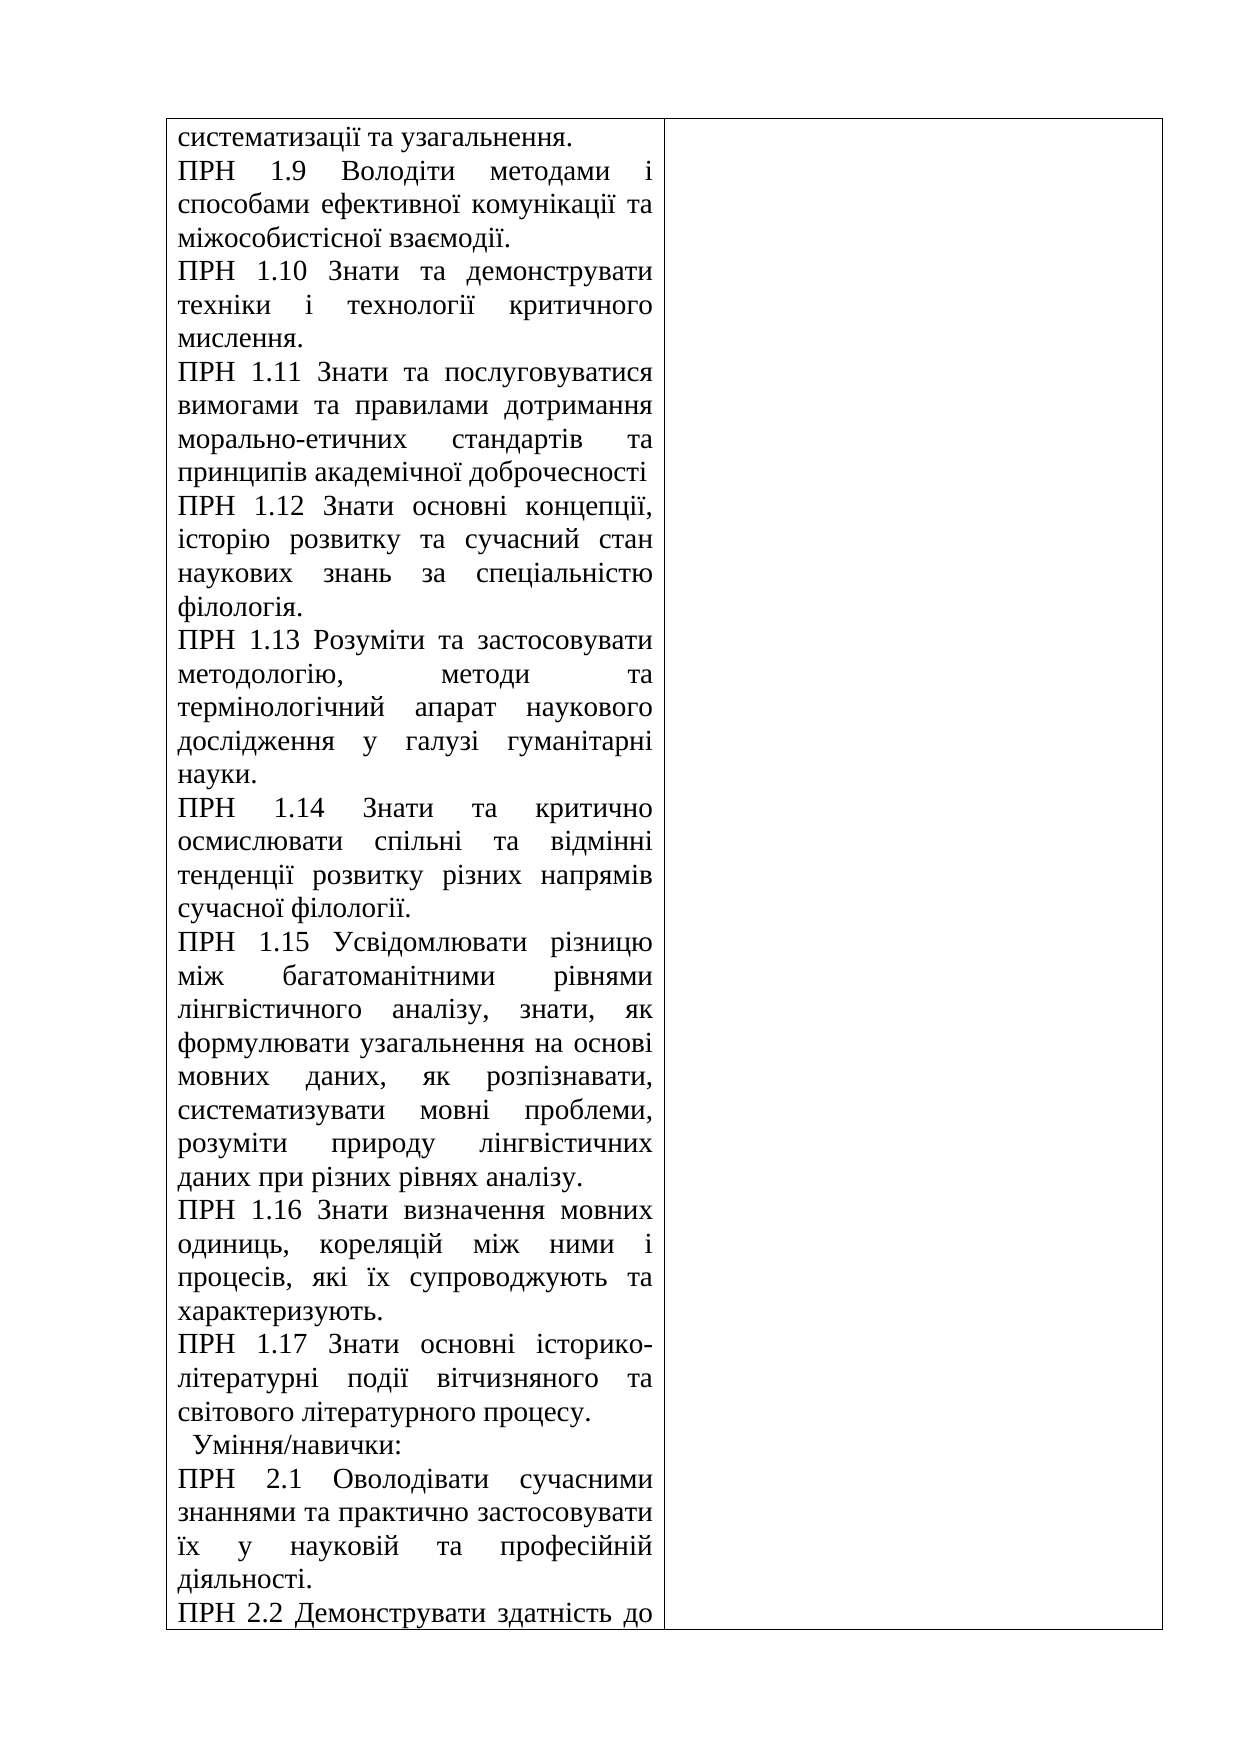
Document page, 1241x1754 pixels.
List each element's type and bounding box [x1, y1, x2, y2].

table_cell [665, 119, 1162, 1628]
table_cell [167, 119, 664, 1628]
